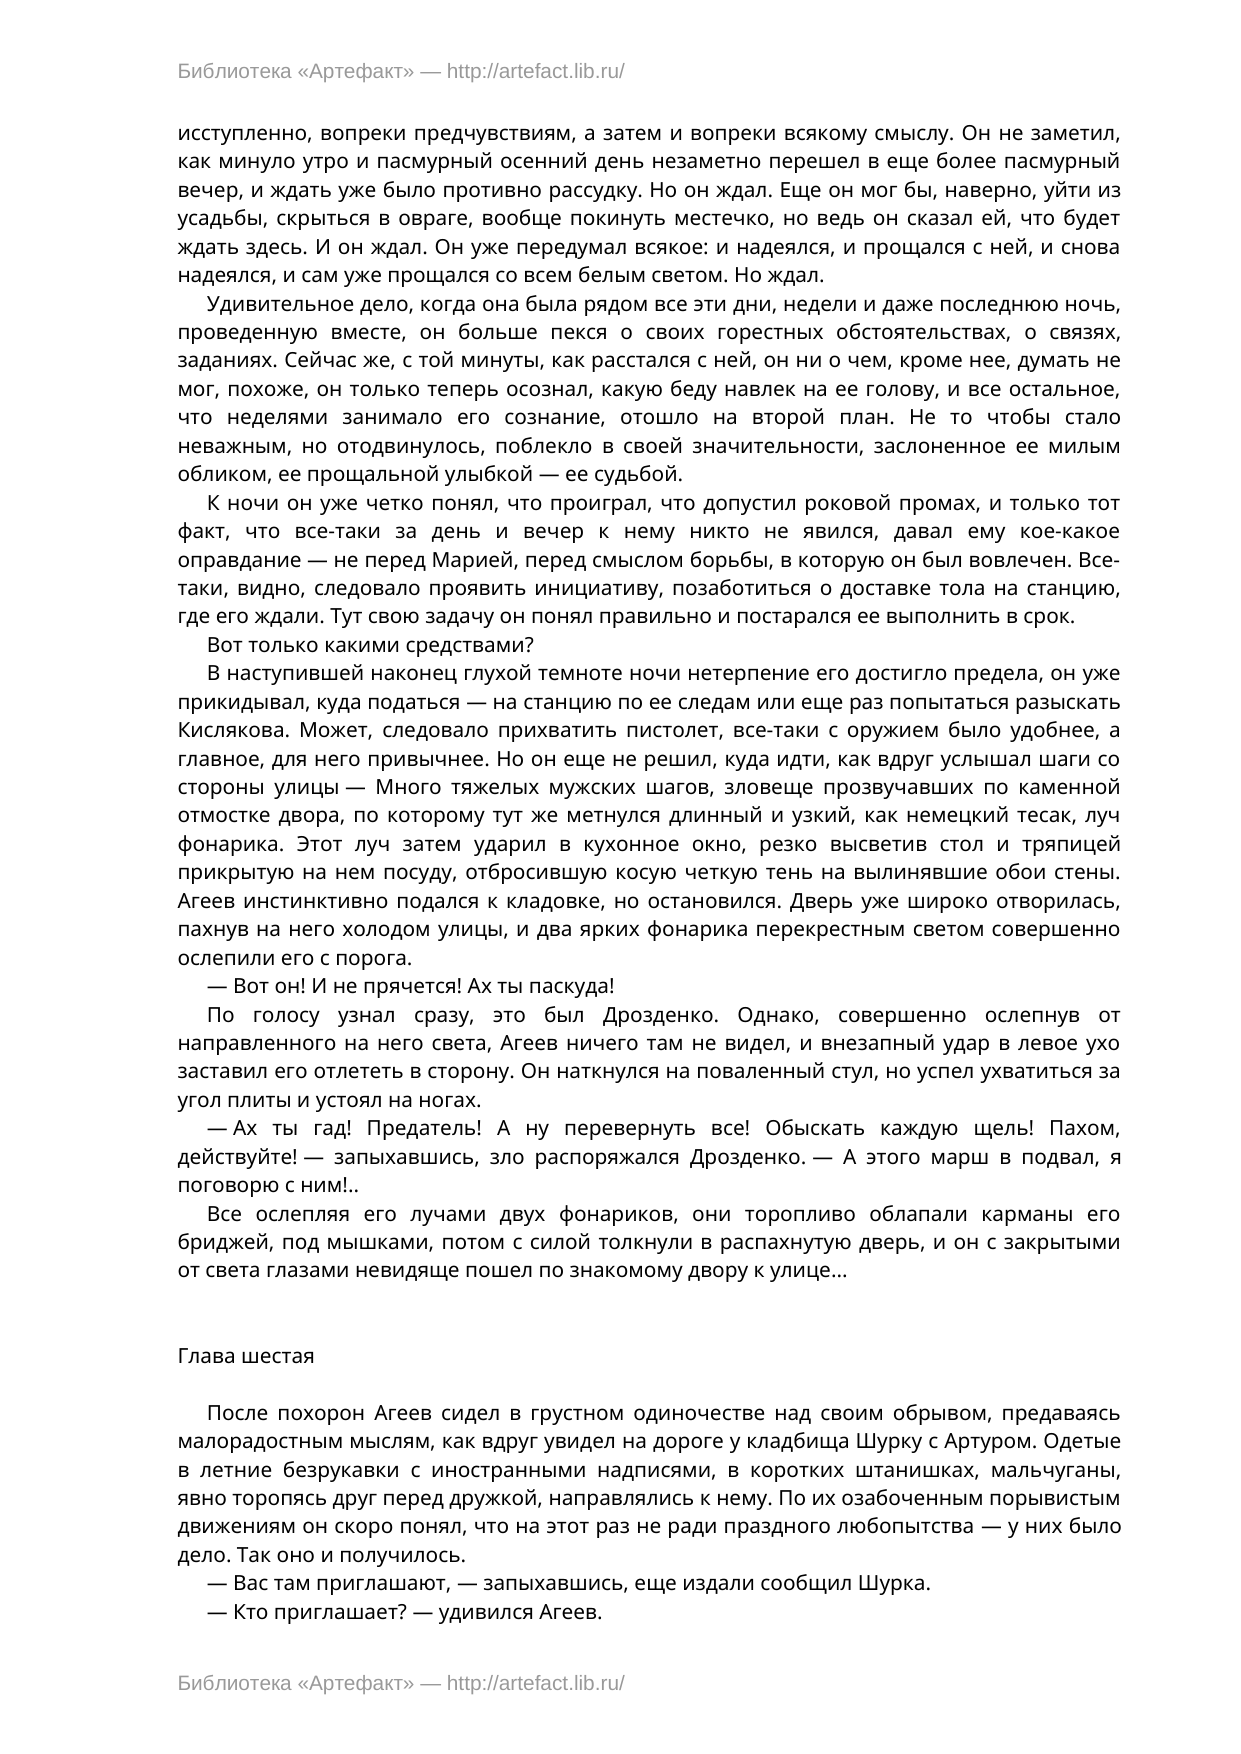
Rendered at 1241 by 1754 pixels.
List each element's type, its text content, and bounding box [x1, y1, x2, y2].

text — Кто приглашает? — удивился Агеев. [177, 1597, 1122, 1625]
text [177, 118, 1122, 289]
subtitle Глава шестая [177, 1341, 1122, 1369]
text — Ах ты гад! Предатель! А ну перевернуть все! Обыскать каждую щель! Пахом, действуйте! — запыхавшись, зло распоряжался Дрозденко. — А этого марш в подвал, я поговорю с ним!.. [177, 1113, 1122, 1199]
text — Вас там приглашают, — запыхавшись, еще издали сообщил Шурка. [177, 1568, 1122, 1597]
text Вот только какими средствами? [177, 630, 1122, 658]
text По голосу узнал сразу, это был Дрозденко. Однако, совершенно ослепнув от направленного на него света, Агеев ничего там не видел, и внезапный удар в левое ухо заставил его отлететь в сторону. Он наткнулся на поваленный стул, но успел ухватиться за угол плиты и устоял на ногах. [177, 1000, 1122, 1113]
text — Вот он! И не прячется! Ах ты паскуда! [177, 971, 1122, 1000]
text К ночи он уже четко понял, что проиграл, что допустил роковой промах, и только тот факт, что все-таки за день и вечер к нему никто не явился, давал ему кое-какое оправдание — не перед Марией, перед смыслом борьбы, в которую он был вовлечен. Все-таки, видно, следовало проявить инициативу, позаботиться о доставке тола на станцию, где его ждали. Тут свою задачу он понял правильно и постарался ее выполнить в срок. [177, 488, 1122, 630]
text В наступившей наконец глухой темноте ночи нетерпение его достигло предела, он уже прикидывал, куда податься — на станцию по ее следам или еще раз попытаться разыскать Кислякова. Может, следовало прихватить пистолет, все-таки с оружием было удобнее, а главное, для него привычнее. Но он еще не решил, куда идти, как вдруг услышал шаги со стороны улицы — Много тяжелых мужских шагов, зловеще прозвучавших по каменной отмостке двора, по которому тут же метнулся длинный и узкий, как немецкий тесак, луч фонарика. Этот луч затем ударил в кухонное окно, резко высветив стол и тряпицей прикрытую на нем посуду, отбросившую косую четкую тень на вылинявшие обои стены. Агеев инстинктивно подался к кладовке, но остановился. Дверь уже широко отворилась, пахнув на него холодом улицы, и два ярких фонарика перекрестным светом совершенно ослепили его с порога. [177, 658, 1122, 971]
text Все ослепляя его лучами двух фонариков, они торопливо облапали карманы его бриджей, под мышками, потом с силой толкнули в распахнутую дверь, и он с закрытыми от света глазами невидяще пошел по знакомому двору к улице... [177, 1199, 1122, 1284]
text Удивительное дело, когда она была рядом все эти дни, недели и даже последнюю ночь, проведенную вместе, он больше пекся о своих горестных обстоятельствах, о связях, заданиях. Сейчас же, с той минуты, как расстался с ней, он ни о чем, кроме нее, думать не мог, похоже, он только теперь осознал, какую беду навлек на ее голову, и все остальное, что неделями занимало его сознание, отошло на второй план. Не то чтобы стало неважным, но отодвинулось, поблекло в своей значительности, заслоненное ее милым обликом, ее прощальной улыбкой — ее судьбой. [177, 289, 1122, 488]
text После похорон Агеев сидел в грустном одиночестве над своим обрывом, предаваясь малорадостным мыслям, как вдруг увидел на дороге у кладбища Шурку с Артуром. Одетые в летние безрукавки с иностранными надписями, в коротких штанишках, мальчуганы, явно торопясь друг перед дружкой, направлялись к нему. По их озабоченным порывистым движениям он скоро понял, что на этот раз не ради праздного любопытства — у них было дело. Так оно и получилось. [177, 1398, 1122, 1568]
